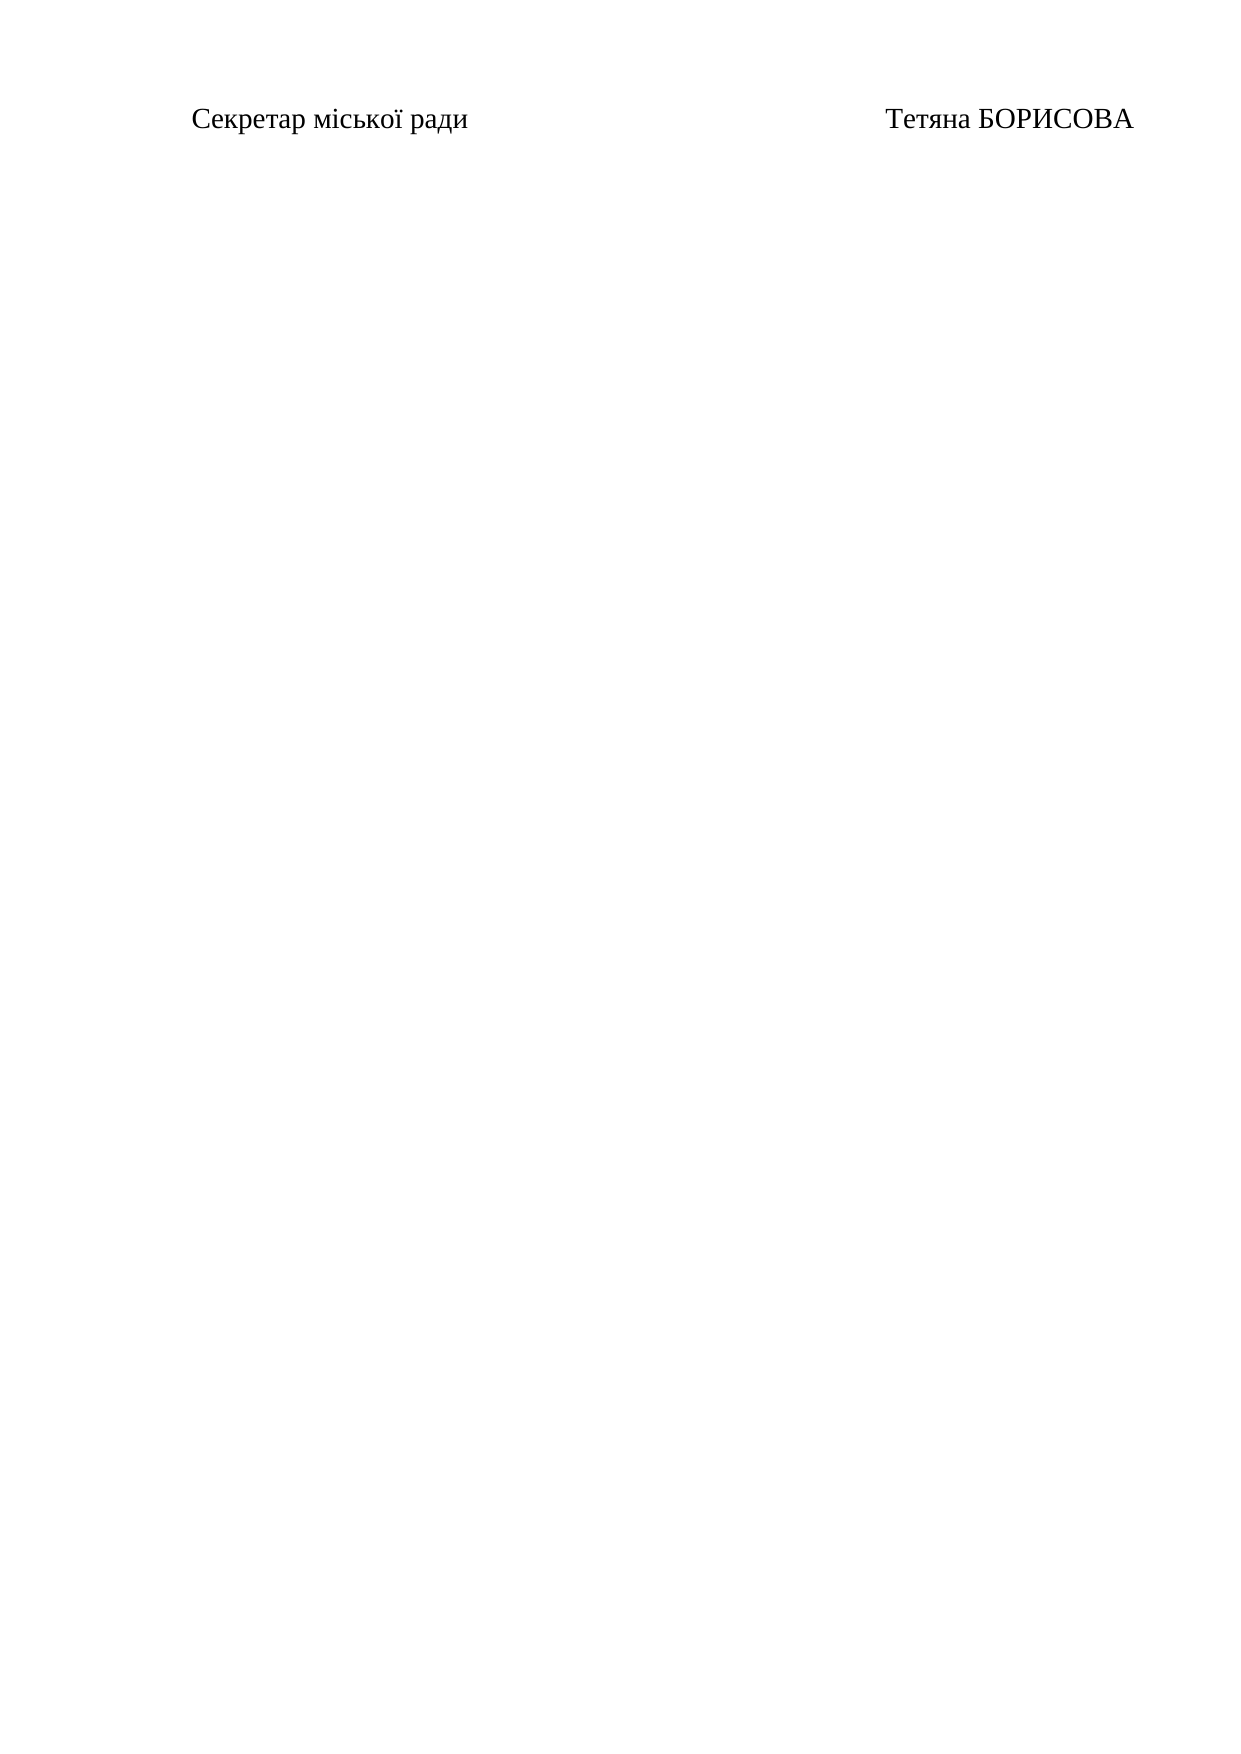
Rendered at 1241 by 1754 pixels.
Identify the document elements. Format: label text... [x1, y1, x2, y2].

text Секретар міської ради Тетяна БОРИСОВА [148, 100, 1167, 135]
